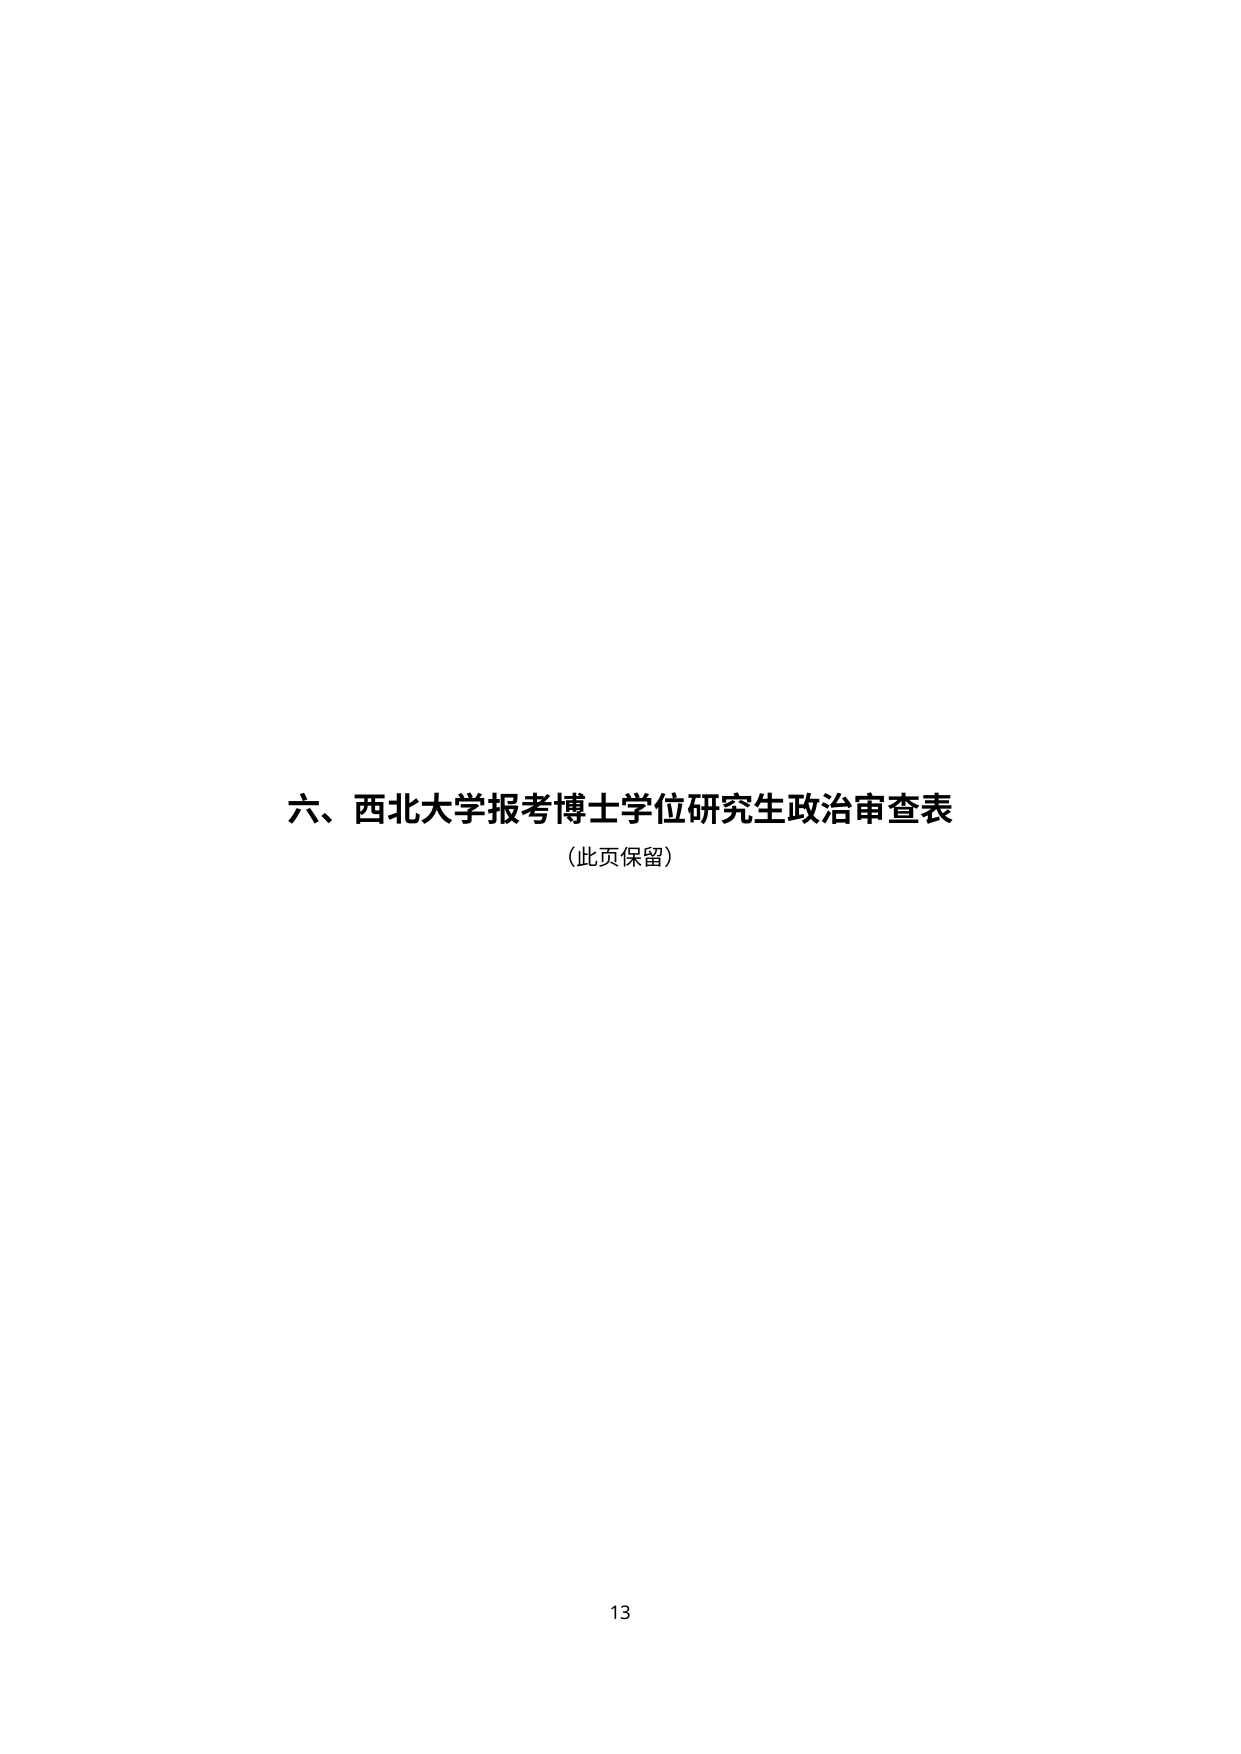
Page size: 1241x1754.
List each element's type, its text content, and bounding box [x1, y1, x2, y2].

text （此页保留） [170, 839, 1070, 872]
text 六、西北大学报考博士学位研究生政治审查表 [170, 774, 1070, 839]
